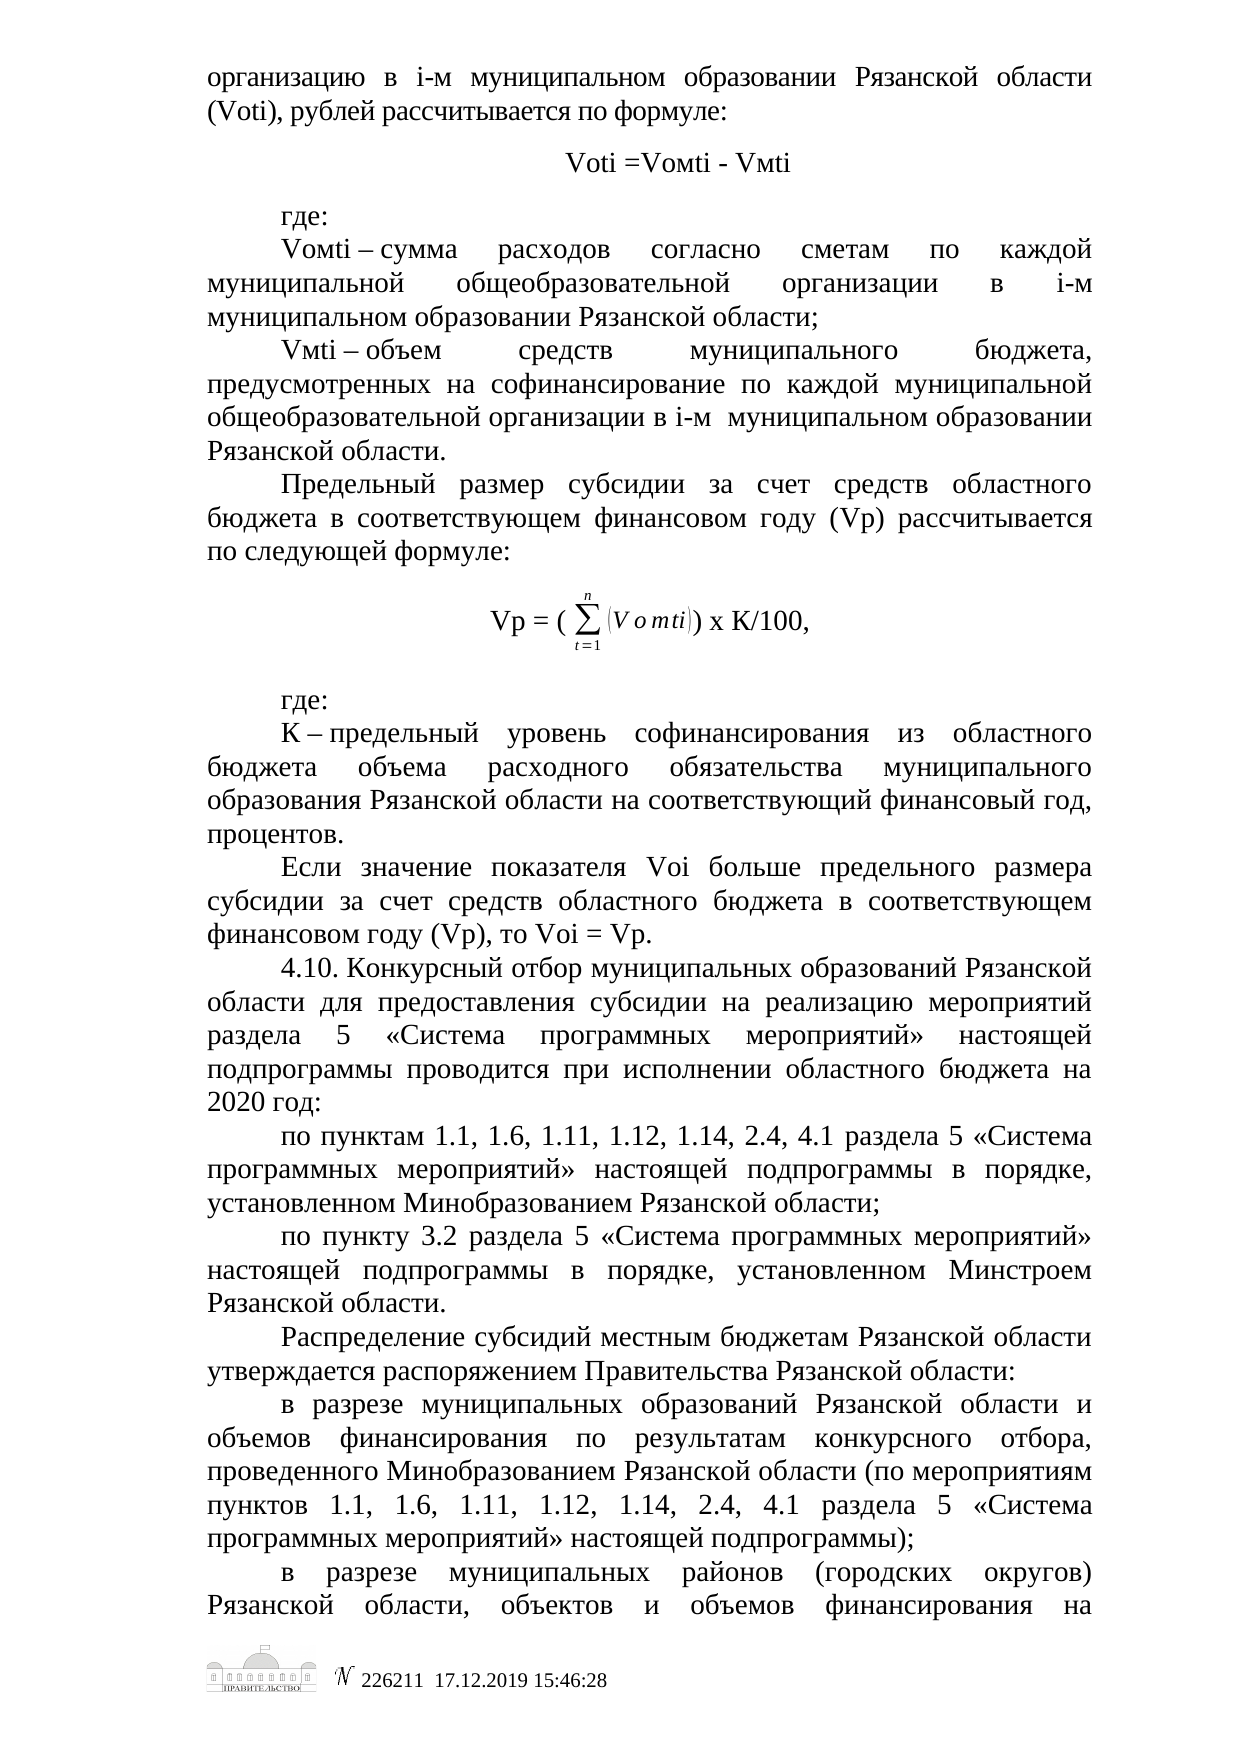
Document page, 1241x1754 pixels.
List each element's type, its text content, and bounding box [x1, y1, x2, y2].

picture [206, 1645, 317, 1692]
text Vp = ( ) х К/100, [207, 586, 1093, 653]
text по пунктам 1.1, 1.6, 1.11, 1.12, 1.14, 2.4, 4.1 раздела 5 «Система программных мероприятий» настоящей подпрограммы в порядке, установленном Минобразованием Рязанской области; [207, 1118, 1093, 1218]
text 4.10. Конкурсный отбор муниципальных образований Рязанской области для предоставления субсидии на реализацию мероприятий раздела 5 «Система программных мероприятий» настоящей подпрограммы проводится при исполнении областного бюджета на 2020 год: [207, 950, 1093, 1118]
text по пункту 3.2 раздела 5 «Система программных мероприятий» настоящей подпрограммы в порядке, установленном Минстроем Рязанской области. [207, 1218, 1093, 1319]
text Распределение субсидий местным бюджетам Рязанской области утверждается распоряжением Правительства Рязанской области: [207, 1319, 1093, 1386]
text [207, 59, 1093, 126]
text Vомti – сумма расходов согласно сметам по каждой муниципальной общеобразовательной организации в i-м муниципальном образовании Рязанской области; [207, 232, 1093, 332]
text Предельный размер субсидии за счет средств областного бюджета в соответствующем финансовом году (Vp) рассчитывается по следующей формуле: [207, 466, 1093, 567]
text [207, 1554, 1093, 1621]
text в разрезе муниципальных образований Рязанской области и объемов финансирования по результатам конкурсного отбора, проведенного Минобразованием Рязанской области (по мероприятиям пунктов 1.1, 1.6, 1.11, 1.12, 1.14, 2.4, 4.1 раздела 5 «Система программных мероприятий» настоящей подпрограммы); [207, 1386, 1093, 1554]
text где: [207, 682, 1093, 715]
text Если значение показателя Vоi больше предельного размера субсидии за счет средств областного бюджета в соответствующем финансовом году (Vp), то Vоi = Vp. [207, 849, 1093, 950]
text Vмti – объем средств муниципального бюджета, предусмотренных на софинансирование по каждой муниципальной общеобразовательной организации в i-м муниципальном образовании Рязанской области. [207, 332, 1093, 466]
picture [330, 1663, 359, 1687]
text Vоti =Vомti - Vмti [207, 145, 1093, 179]
text К – предельный уровень софинансирования из областного бюджета объема расходного обязательства муниципального образования Рязанской области на соответствующий финансовый год, процентов. [207, 715, 1093, 849]
text где: [207, 198, 1093, 232]
